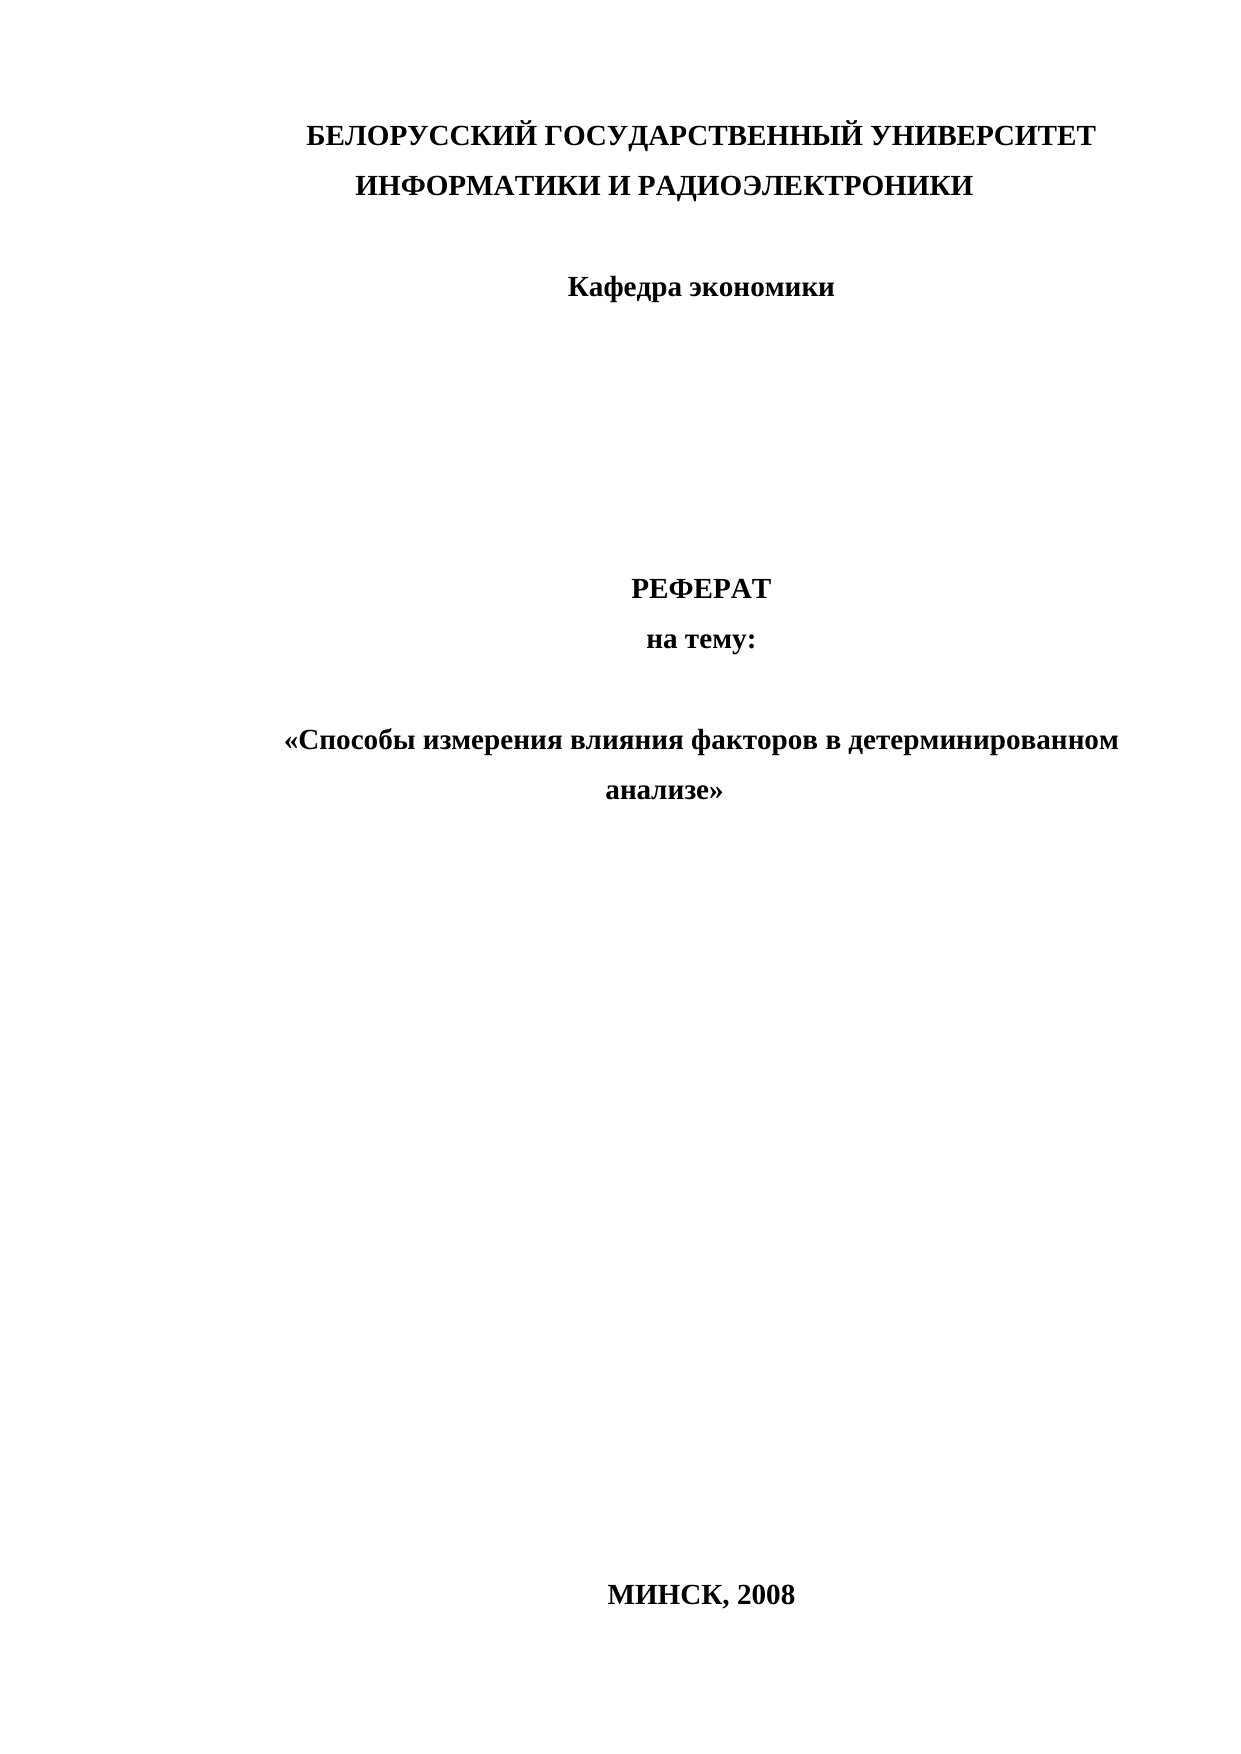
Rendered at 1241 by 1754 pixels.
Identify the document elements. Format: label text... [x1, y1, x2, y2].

text Кафедра экономики [177, 269, 1152, 303]
text «Способы измерения влияния факторов в детерминированном анализе» [177, 722, 1152, 806]
text МИНСК, 2008 [177, 1577, 1152, 1611]
text на тему: [177, 621, 1152, 655]
text БЕЛОРУССКИЙ ГОСУДАРСТВЕННЫЙ УНИВЕРСИТЕТ ИНФОРМАТИКИ И РАДИОЭЛЕКТРОНИКИ [177, 118, 1152, 202]
text РЕФЕРАТ [177, 571, 1152, 604]
